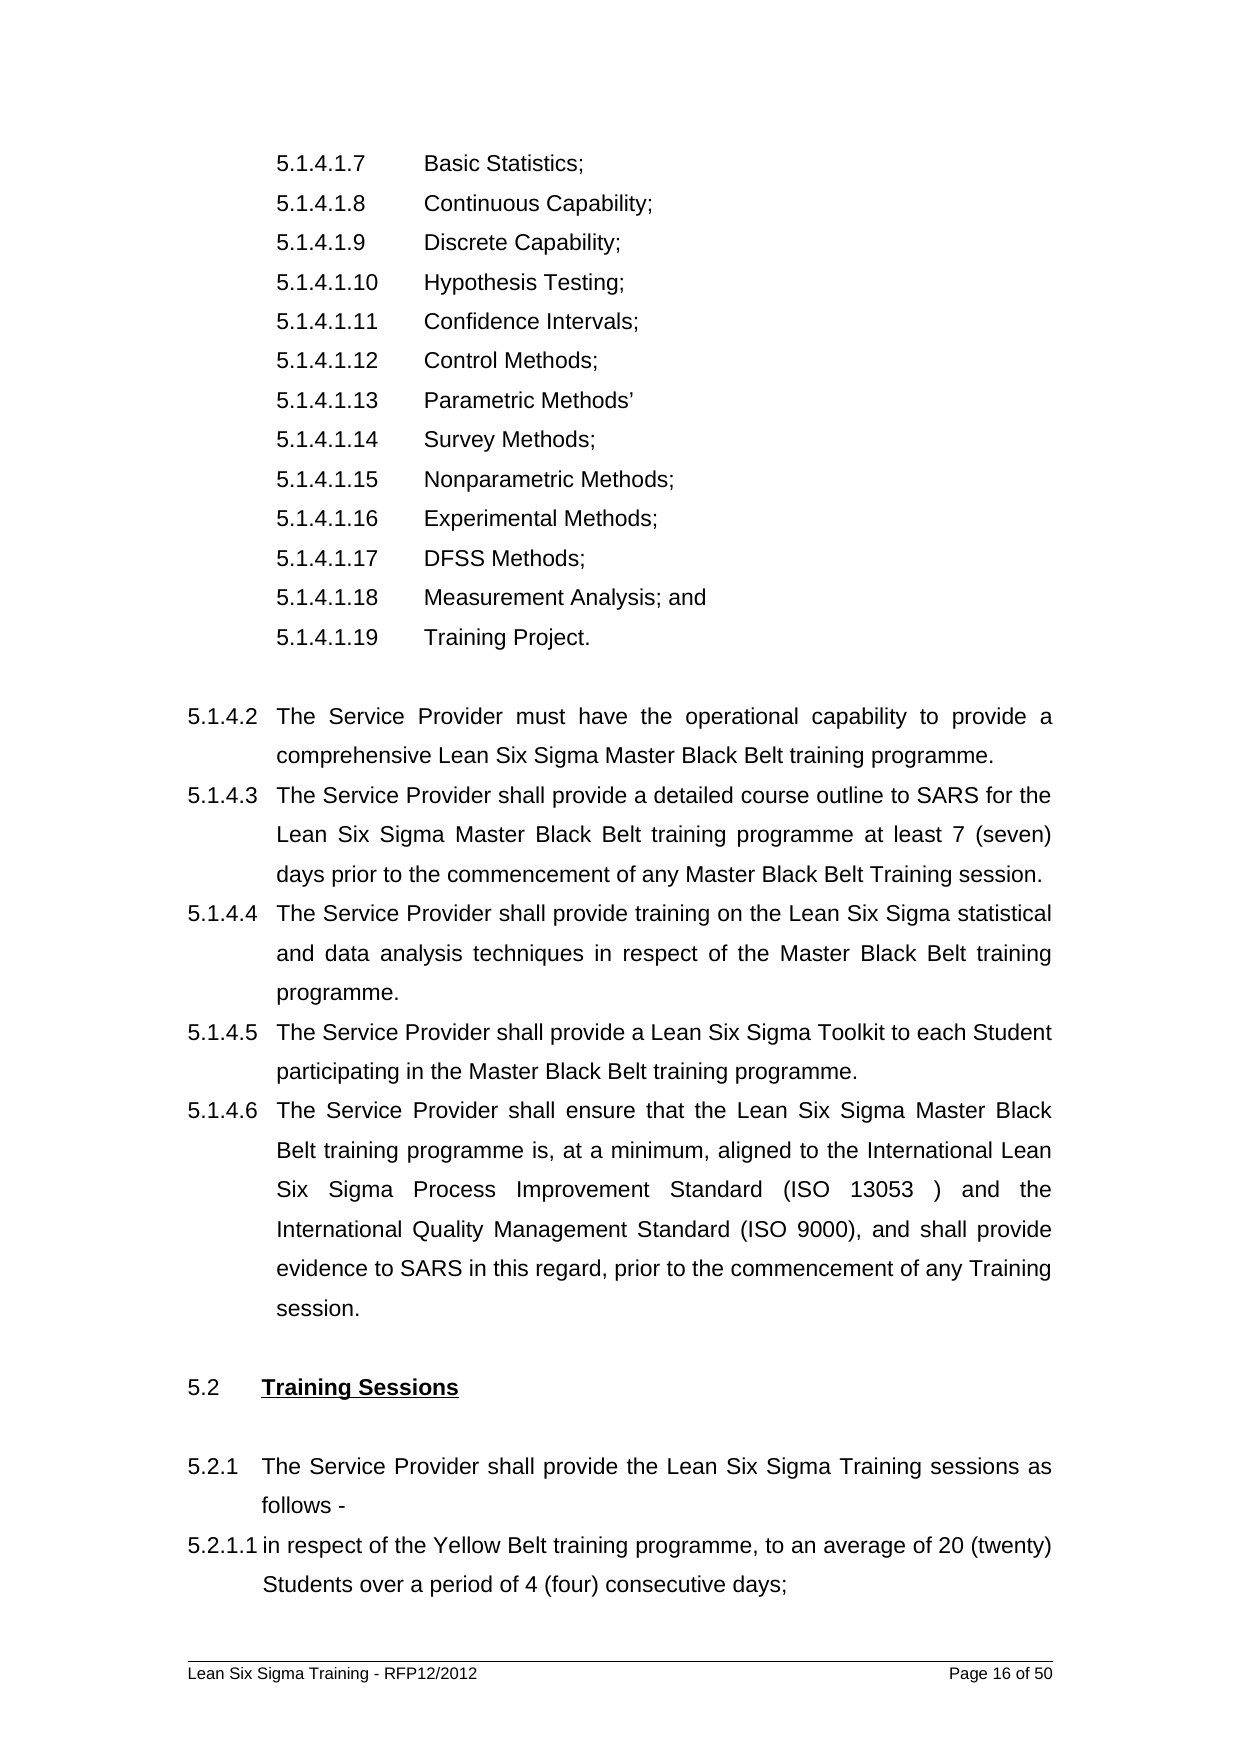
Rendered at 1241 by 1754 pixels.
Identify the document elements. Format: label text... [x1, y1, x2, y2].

list Hypothesis Testing; [276, 268, 1053, 295]
list Measurement Analysis; and [276, 584, 1053, 611]
list Basic Statistics; [276, 150, 1053, 176]
text 5.2.1 The Service Provider shall provide the Lean Six Sigma Training sessions as follows - [187, 1453, 1053, 1519]
list Nonparametric Methods; [276, 466, 1053, 492]
list The Service Provider shall provide a Lean Six Sigma Toolkit to each Student participating in the Master Black Belt training programme. [187, 1018, 1053, 1084]
list Confidence Intervals; [276, 308, 1053, 334]
list Training Project. [276, 624, 1053, 650]
list Experimental Methods; [276, 505, 1053, 532]
list Survey Methods; [276, 426, 1053, 453]
list Control Methods; [276, 347, 1053, 374]
list DFSS Methods; [276, 545, 1053, 571]
list The Service Provider must have the operational capability to provide a comprehensive Lean Six Sigma Master Black Belt training programme. [187, 703, 1053, 768]
list Discrete Capability; [276, 229, 1053, 255]
list The Service Provider shall ensure that the Lean Six Sigma Master Black Belt training programme is, at a minimum, aligned to the International Lean Six Sigma Process Improvement Standard (ISO 13053 ) and the International Quality Management Standard (ISO 9000), and shall provide evidence to SARS in this regard, prior to the commencement of any Training session. [187, 1097, 1053, 1321]
list Continuous Capability; [276, 189, 1053, 216]
list in respect of the Yellow Belt training programme, to an average of 20 (twenty) Students over a period of 4 (four) consecutive days; [187, 1532, 1053, 1598]
list The Service Provider shall provide training on the Lean Six Sigma statistical and data analysis techniques in respect of the Master Black Belt training programme. [187, 900, 1053, 1005]
list Training Sessions [187, 1374, 1053, 1400]
list The Service Provider shall provide a detailed course outline to SARS for the Lean Six Sigma Master Black Belt training programme at least 7 (seven) days prior to the commencement of any Master Black Belt Training session. [187, 782, 1053, 887]
list Parametric Methods’ [276, 387, 1053, 413]
